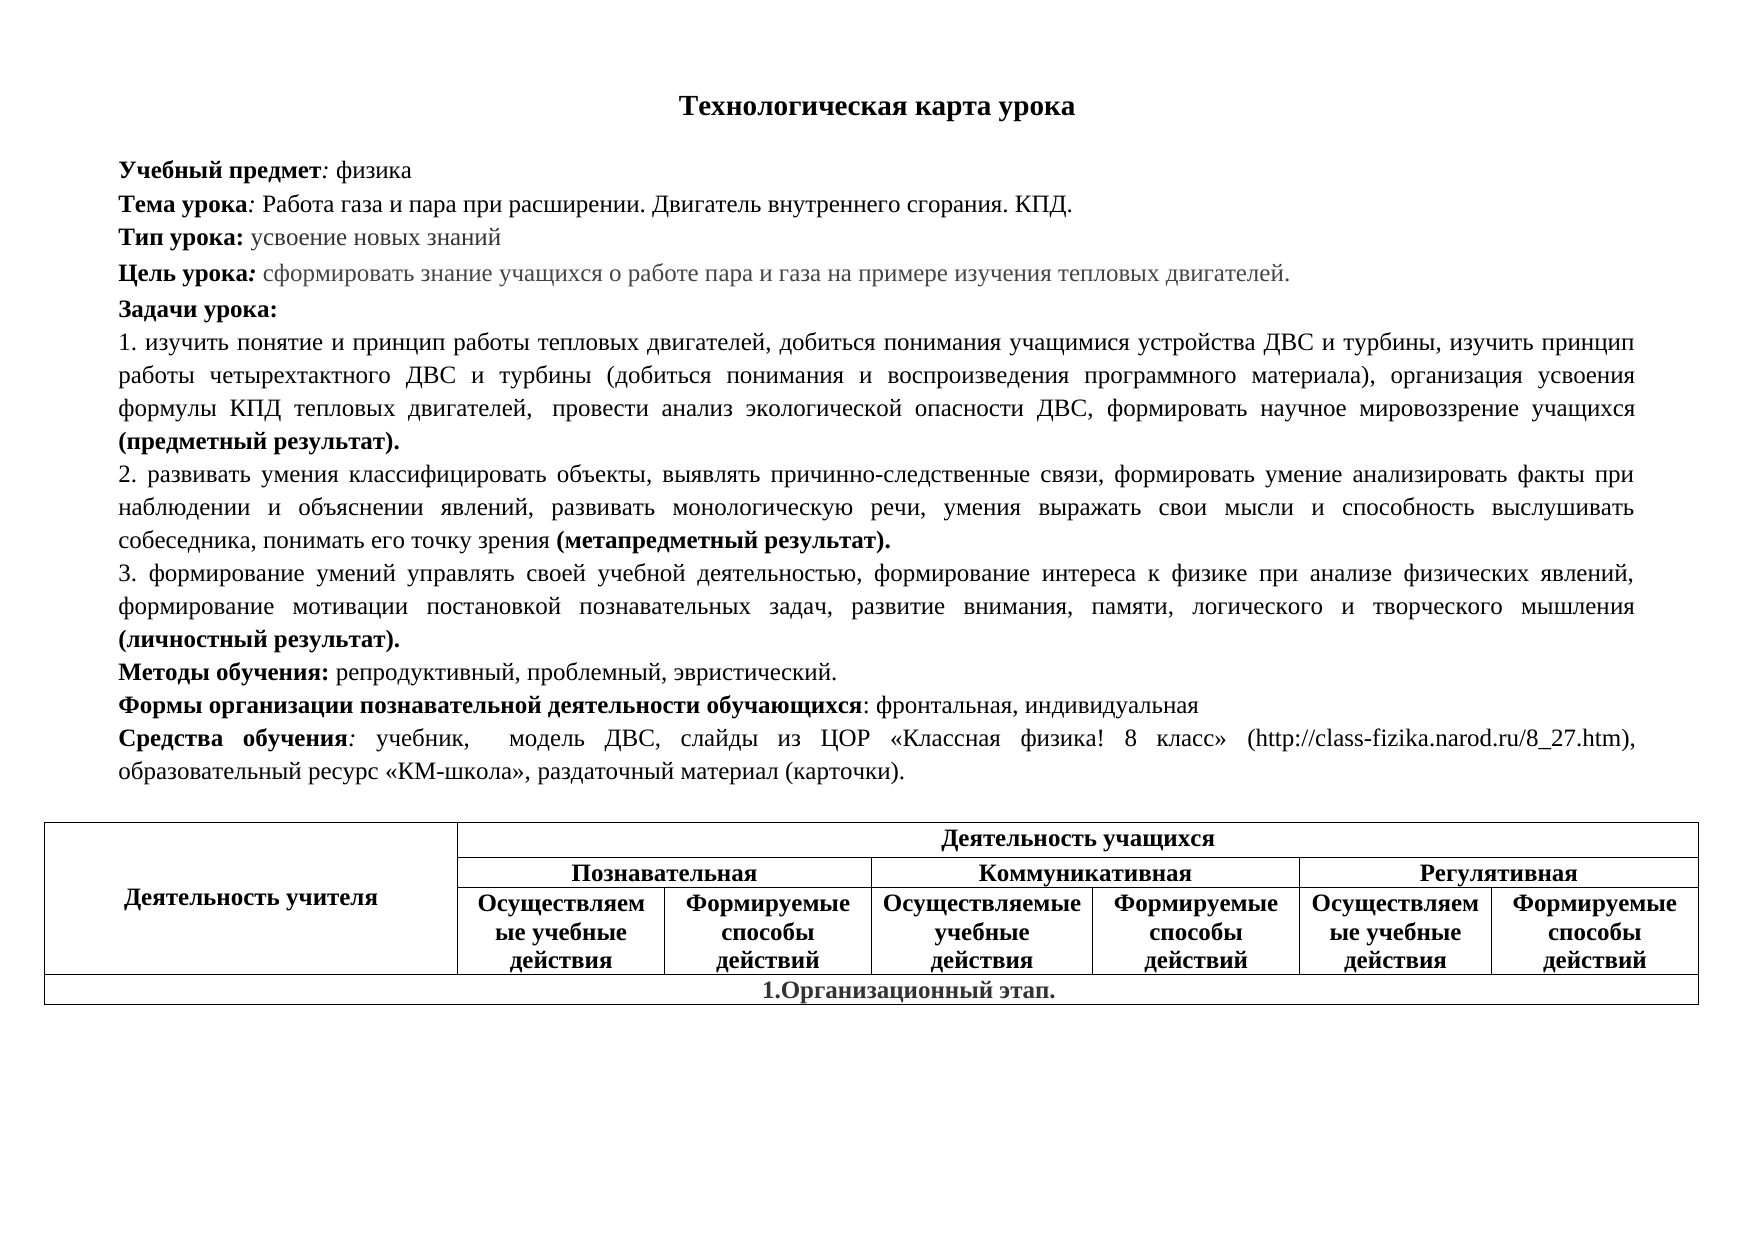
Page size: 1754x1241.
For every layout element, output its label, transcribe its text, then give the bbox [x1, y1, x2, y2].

table_cell 1.Организационный этап. [45, 975, 1698, 1004]
table_cell Осуществляемые учебные действия [872, 888, 1092, 974]
table_cell Формируемые способы действий [665, 888, 871, 974]
text Учебный предмет: физика [118, 156, 1636, 184]
table_cell Формируемые способы действий [1093, 888, 1299, 974]
table_header Деятельность учащихся [458, 823, 1698, 857]
text Цель урока: сформировать знание учащихся о работе пара и газа на примере изучения тепловых двигателей. [118, 258, 1636, 287]
text Задачи урока: [118, 294, 1636, 323]
text Тема урока: Работа газа и пара при расширении. Двигатель внутреннего сгорания. КПД. [118, 189, 1636, 217]
text Средства обучения: учебник, модель ДВС, слайды из ЦОР «Классная физика! 8 класс» (http://class-fizika.narod.ru/8_27.htm), образовательный ресурс «КМ-школа», раздаточный материал (карточки). [118, 723, 1636, 785]
text Методы обучения: репродуктивный, проблемный, эвристический. [118, 657, 1636, 686]
text Тип урока: усвоение новых знаний [118, 222, 1636, 250]
text Технологическая карта урока [118, 88, 1636, 122]
text 3. формирование умений управлять своей учебной деятельностью, формирование интереса к физике при анализе физических явлений, формирование мотивации постановкой познавательных задач, развитие внимания, памяти, логического и творческого мышления (личностный результат). [118, 558, 1636, 653]
table_cell Осуществляемые учебные действия [1300, 888, 1491, 974]
text 1. изучить понятие и принцип работы тепловых двигателей, добиться понимания учащимися устройства ДВС и турбины, изучить принцип работы четырехтактного ДВС и турбины (добиться понимания и воспроизведения программного материала), организация усвоения формулы КПД тепловых двигателей, провести анализ экологической опасности ДВС, формировать научное мировоззрение учащихся (предметный результат). [118, 327, 1636, 455]
table_cell Коммуникативная [872, 858, 1299, 887]
table_cell Формируемые способы действий [1492, 888, 1698, 974]
table_header Деятельность учителя [45, 823, 457, 974]
table_cell Регулятивная [1300, 858, 1698, 887]
text 2. развивать умения классифицировать объекты, выявлять причинно-следственные связи, формировать умение анализировать факты при наблюдении и объяснении явлений, развивать монологическую речи, умения выражать свои мысли и способность выслушивать собеседника, понимать его точку зрения (метапредметный результат). [118, 459, 1636, 554]
text Формы организации познавательной деятельности обучающихся: фронтальная, индивидуальная [118, 690, 1636, 719]
table_cell Осуществляемые учебные действия [458, 888, 664, 974]
table_cell Познавательная [458, 858, 871, 887]
